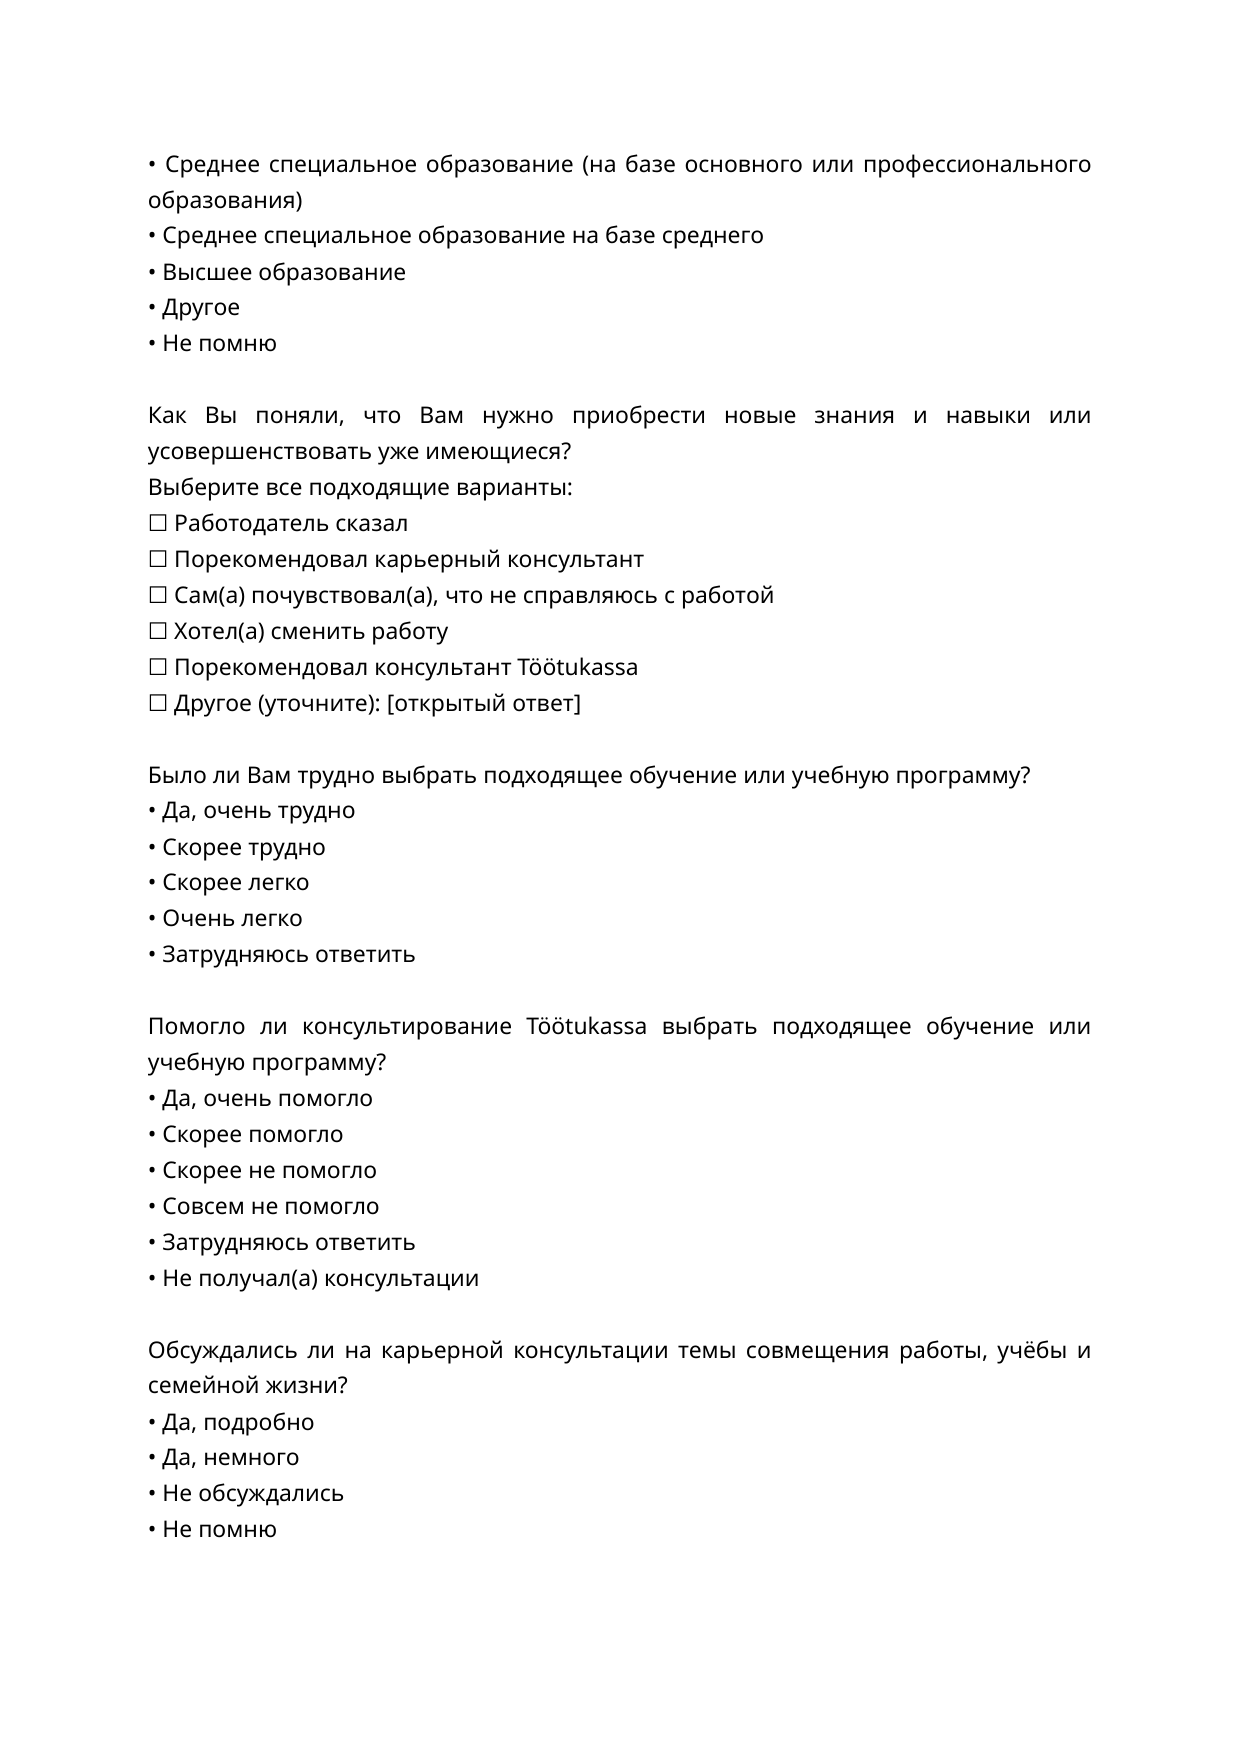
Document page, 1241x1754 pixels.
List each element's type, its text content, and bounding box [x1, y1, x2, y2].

text • Среднее специальное образование на базе среднего [148, 219, 1093, 251]
text • Да, подробно [148, 1405, 1093, 1437]
text Было ли Вам трудно выбрать подходящее обучение или учебную программу? [148, 758, 1093, 790]
text • Затрудняюсь ответить [148, 938, 1093, 969]
text • Да, немного [148, 1441, 1093, 1473]
text ☐ Хотел(а) сменить работу [148, 615, 1093, 646]
text • Совсем не помогло [148, 1190, 1093, 1221]
text • Да, очень трудно [148, 794, 1093, 826]
text • Скорее трудно [148, 830, 1093, 862]
text ☐ Другое (уточните): [открытый ответ] [148, 687, 1093, 718]
text ☐ Сам(а) почувствовал(а), что не справляюсь с работой [148, 579, 1093, 610]
text • Очень легко [148, 902, 1093, 933]
text ☐ Работодатель сказал [148, 507, 1093, 538]
text • Скорее легко [148, 866, 1093, 898]
text • Не помню [148, 327, 1093, 358]
text Выберите все подходящие варианты: [148, 471, 1093, 502]
text ☐ Порекомендовал карьерный консультант [148, 543, 1093, 574]
text Как Вы поняли, что Вам нужно приобрести новые знания и навыки или усовершенствовать уже имеющиеся? [148, 399, 1093, 466]
text • Скорее не помогло [148, 1154, 1093, 1185]
text • Среднее специальное образование (на базе основного или профессионального образования) [148, 148, 1093, 215]
text • Да, очень помогло [148, 1082, 1093, 1113]
text • Не получал(а) консультации [148, 1262, 1093, 1293]
text • Не помню [148, 1513, 1093, 1544]
text Обсуждались ли на карьерной консультации темы совмещения работы, учёбы и семейной жизни? [148, 1333, 1093, 1401]
text • Не обсуждались [148, 1477, 1093, 1508]
text • Другое [148, 291, 1093, 323]
text • Скорее помогло [148, 1118, 1093, 1149]
text • Высшее образование [148, 255, 1093, 287]
text ☐ Порекомендовал консультант Töötukassa [148, 651, 1093, 682]
text Помогло ли консультирование Töötukassa выбрать подходящее обучение или учебную программу? [148, 1010, 1093, 1077]
text • Затрудняюсь ответить [148, 1226, 1093, 1257]
